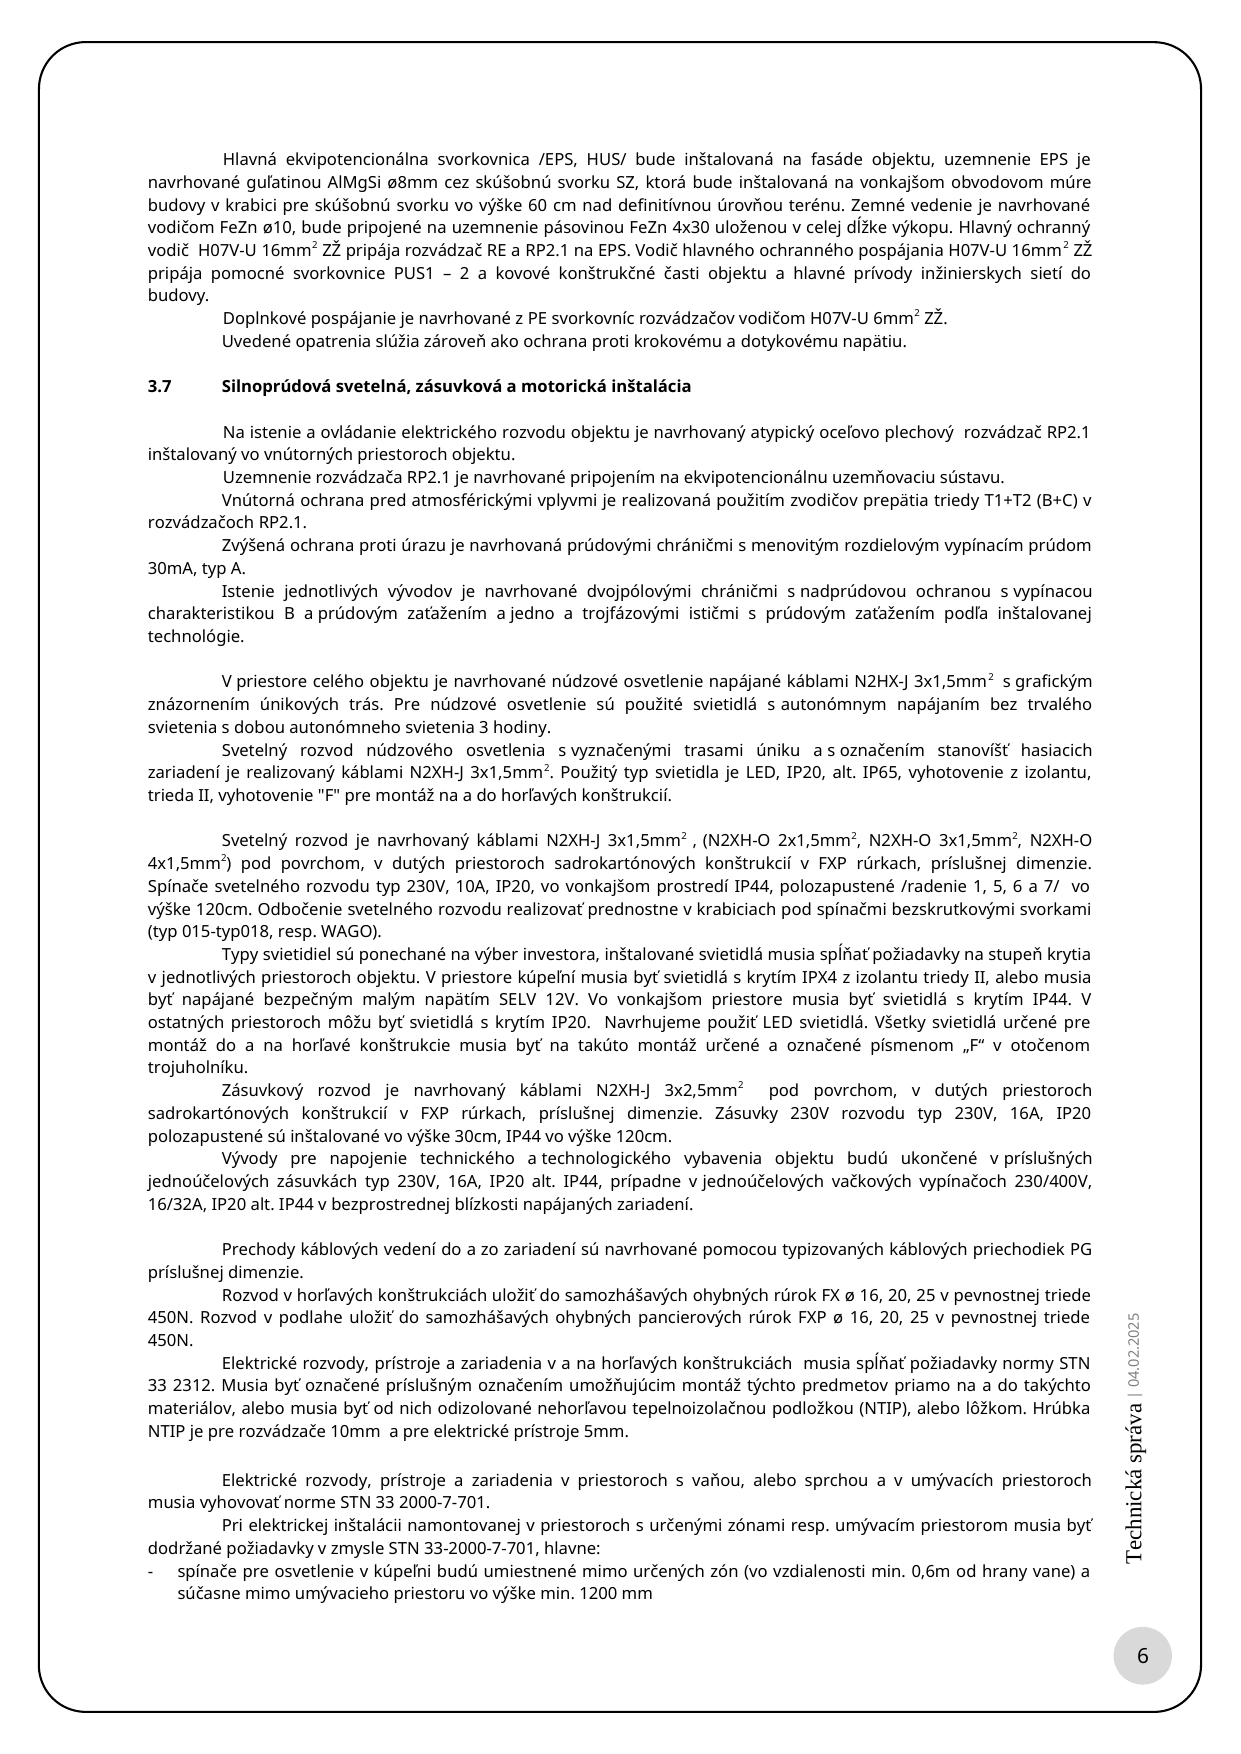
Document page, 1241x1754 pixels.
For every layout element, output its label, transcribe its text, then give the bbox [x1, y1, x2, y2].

text Prechody káblových vedení do a zo zariadení sú navrhované pomocou typizovaných káblových priechodiek PG príslušnej dimenzie. [148, 1238, 1092, 1283]
text Elektrické rozvody, prístroje a zariadenia v a na horľavých konštrukciách musia spĺňať požiadavky normy STN 33 2312. Musia byť označené príslušným označením umožňujúcim montáž týchto predmetov priamo na a do takýchto materiálov, alebo musia byť od nich odizolované nehorľavou tepelnoizolačnou podložkou (NTIP), alebo lôžkom. Hrúbka NTIP je pre rozvádzače 10mm a pre elektrické prístroje 5mm. [148, 1351, 1092, 1442]
text Uzemnenie rozvádzača RP2.1 je navrhované pripojením na ekvipotencionálnu uzemňovaciu sústavu. [148, 466, 1092, 488]
text Typy svietidiel sú ponechané na výber investora, inštalované svietidlá musia spĺňať požiadavky na stupeň krytia v jednotlivých priestoroch objektu. V priestore kúpeľní musia byť svietidlá s krytím IPX4 z izolantu triedy II, alebo musia byť napájané bezpečným malým napätím SELV 12V. Vo vonkajšom priestore musia byť svietidlá s krytím IP44. V ostatných priestoroch môžu byť svietidlá s krytím IP20. Navrhujeme použiť LED svietidlá. Všetky svietidlá určené pre montáž do a na horľavé konštrukcie musia byť na takúto montáž určené a označené písmenom „F“ v otočenom trojuholníku. [148, 942, 1092, 1079]
text Doplnkové pospájanie je navrhované z PE svorkovníc rozvádzačov vodičom H07V-U 6mm2 ZŽ. [148, 307, 1092, 329]
text Svetelný rozvod je navrhovaný káblami N2XH-J 3x1,5mm2 , (N2XH-O 2x1,5mm2, N2XH-O 3x1,5mm2, N2XH-O 4x1,5mm2) pod povrchom, v dutých priestoroch sadrokartónových konštrukcií v FXP rúrkach, príslušnej dimenzie. Spínače svetelného rozvodu typ 230V, 10A, IP20, vo vonkajšom prostredí IP44, polozapustené /radenie 1, 5, 6 a 7/ vo výške 120cm. Odbočenie svetelného rozvodu realizovať prednostne v krabiciach pod spínačmi bezskrutkovými svorkami (typ 015-typ018, resp. WAGO). [148, 829, 1092, 942]
text Elektrické rozvody, prístroje a zariadenia v priestoroch s vaňou, alebo sprchou a v umývacích priestoroch musia vyhovovať norme STN 33 2000-7-701. [148, 1468, 1092, 1514]
text Vývody pre napojenie technického a technologického vybavenia objektu budú ukončené v príslušných jednoúčelových zásuvkách typ 230V, 16A, IP20 alt. IP44, prípadne v jednoúčelových vačkových vypínačoch 230/400V, 16/32A, IP20 alt. IP44 v bezprostrednej blízkosti napájaných zariadení. [148, 1147, 1092, 1215]
text Vnútorná ochrana pred atmosférickými vplyvmi je realizovaná použitím zvodičov prepätia triedy T1+T2 (B+C) v rozvádzačoch RP2.1. [148, 488, 1092, 534]
text Zvýšená ochrana proti úrazu je navrhovaná prúdovými chráničmi s menovitým rozdielovým vypínacím prúdom 30mA, typ A. [148, 534, 1092, 579]
text V priestore celého objektu je navrhované núdzové osvetlenie napájané káblami N2HX-J 3x1,5mm2 s grafickým znázornením únikových trás. Pre núdzové osvetlenie sú použité svietidlá s autonómnym napájaním bez trvalého svietenia s dobou autonómneho svietenia 3 hodiny. [148, 670, 1092, 738]
text Zásuvkový rozvod je navrhovaný káblami N2XH-J 3x2,5mm2 pod povrchom, v dutých priestoroch sadrokartónových konštrukcií v FXP rúrkach, príslušnej dimenzie. Zásuvky 230V rozvodu typ 230V, 16A, IP20 polozapustené sú inštalované vo výške 30cm, IP44 vo výške 120cm. [148, 1079, 1092, 1147]
text Rozvod v horľavých konštrukciách uložiť do samozhášavých ohybných rúrok FX ø 16, 20, 25 v pevnostnej triede 450N. Rozvod v podlahe uložiť do samozhášavých ohybných pancierových rúrok FXP ø 16, 20, 25 v pevnostnej triede 450N. [148, 1283, 1092, 1351]
text Istenie jednotlivých vývodov je navrhované dvojpólovými chráničmi s nadprúdovou ochranou s vypínacou charakteristikou B a prúdovým zaťažením a jedno a trojfázovými ističmi s prúdovým zaťažením podľa inštalovanej technológie. [148, 579, 1092, 647]
text Na istenie a ovládanie elektrického rozvodu objektu je navrhovaný atypický oceľovo plechový rozvádzač RP2.1 inštalovaný vo vnútorných priestoroch objektu. [148, 420, 1092, 466]
text Uvedené opatrenia slúžia zároveň ako ochrana proti krokovému a dotykovému napätiu. [148, 329, 1092, 352]
text Svetelný rozvod núdzového osvetlenia s vyznačenými trasami úniku a s označením stanovíšť hasiacich zariadení je realizovaný káblami N2XH-J 3x1,5mm2. Použitý typ svietidla je LED, IP20, alt. IP65, vyhotovenie z izolantu, trieda II, vyhotovenie "F" pre montáž na a do horľavých konštrukcií. [148, 738, 1092, 806]
text Pri elektrickej inštalácii namontovanej v priestoroch s určenými zónami resp. umývacím priestorom musia byť dodržané požiadavky v zmysle STN 33-2000-7-701, hlavne: [148, 1514, 1092, 1559]
list spínače pre osvetlenie v kúpeľni budú umiestnené mimo určených zón (vo vzdialenosti min. 0,6m od hrany vane) a súčasne mimo umývacieho priestoru vo výške min. 1200 mm [148, 1559, 1092, 1605]
text Hlavná ekvipotencionálna svorkovnica /EPS, HUS/ bude inštalovaná na fasáde objektu, uzemnenie EPS je navrhované guľatinou AlMgSi ø8mm cez skúšobnú svorku SZ, ktorá bude inštalovaná na vonkajšom obvodovom múre budovy v krabici pre skúšobnú svorku vo výške 60 cm nad definitívnou úrovňou terénu. Zemné vedenie je navrhované vodičom FeZn ø10, bude pripojené na uzemnenie pásovinou FeZn 4x30 uloženou v celej dĺžke výkopu. Hlavný ochranný vodič H07V-U 16mm2 ZŽ pripája rozvádzač RE a RP2.1 na EPS. Vodič hlavného ochranného pospájania H07V-U 16mm2 ZŽ pripája pomocné svorkovnice PUS1 – 2 a kovové konštrukčné časti objektu a hlavné prívody inžinierskych sietí do budovy. [148, 148, 1092, 307]
text 3.7 Silnoprúdová svetelná, zásuvková a motorická inštalácia [148, 375, 1092, 397]
